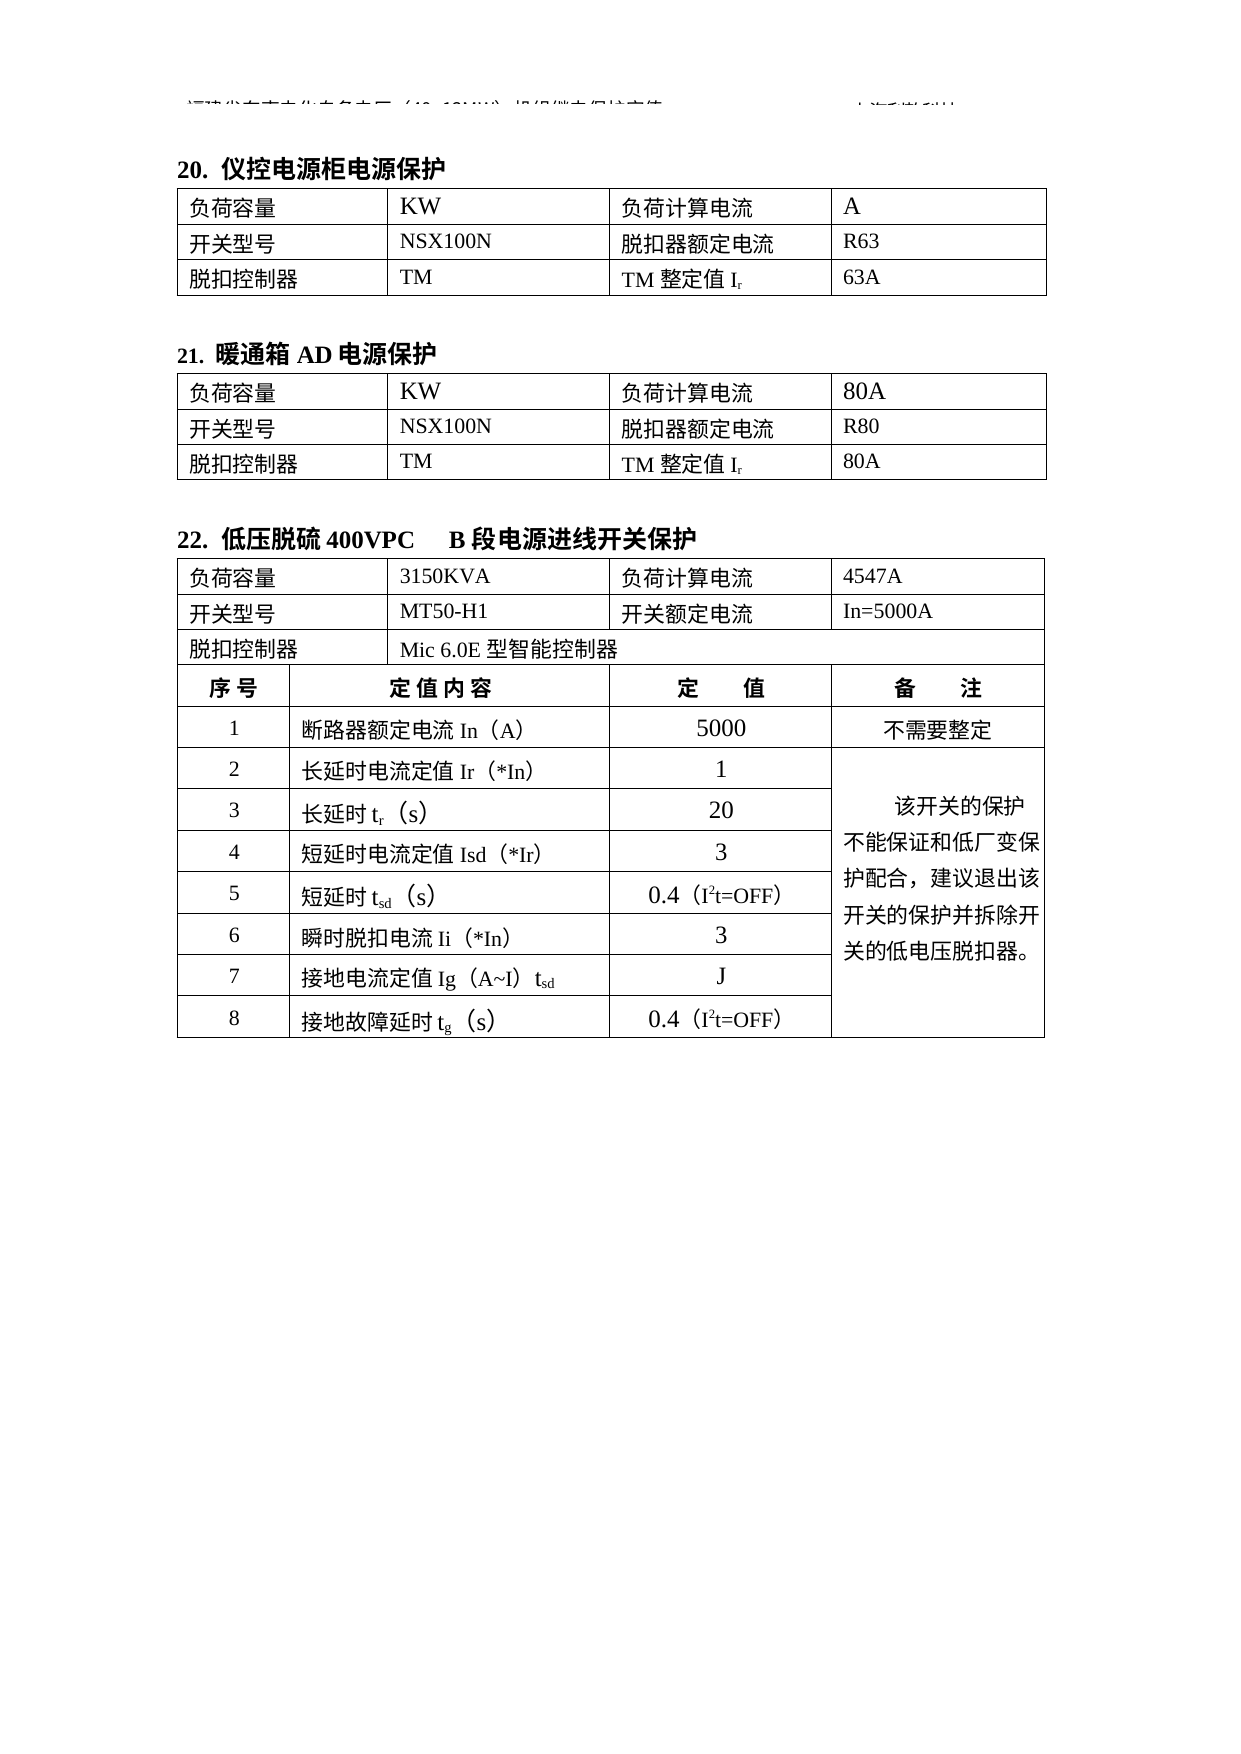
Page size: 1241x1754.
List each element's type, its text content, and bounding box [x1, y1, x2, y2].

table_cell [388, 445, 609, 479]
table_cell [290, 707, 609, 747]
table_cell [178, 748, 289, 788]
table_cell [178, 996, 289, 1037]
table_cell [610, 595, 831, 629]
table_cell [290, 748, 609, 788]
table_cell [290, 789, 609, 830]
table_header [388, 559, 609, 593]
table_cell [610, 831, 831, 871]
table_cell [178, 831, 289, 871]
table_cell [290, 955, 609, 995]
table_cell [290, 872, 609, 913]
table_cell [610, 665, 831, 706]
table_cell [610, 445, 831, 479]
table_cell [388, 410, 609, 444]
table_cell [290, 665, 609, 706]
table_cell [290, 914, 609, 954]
list 暖通箱 AD电源保护 [177, 334, 1088, 371]
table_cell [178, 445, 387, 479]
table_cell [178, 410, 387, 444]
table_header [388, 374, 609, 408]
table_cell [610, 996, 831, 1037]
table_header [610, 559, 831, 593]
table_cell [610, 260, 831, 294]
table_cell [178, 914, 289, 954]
list 低压脱硫400VPC B 段电源进线开关保护 [177, 519, 1088, 556]
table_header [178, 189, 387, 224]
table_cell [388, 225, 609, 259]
list 仪控电源柜电源保护 [177, 150, 1088, 186]
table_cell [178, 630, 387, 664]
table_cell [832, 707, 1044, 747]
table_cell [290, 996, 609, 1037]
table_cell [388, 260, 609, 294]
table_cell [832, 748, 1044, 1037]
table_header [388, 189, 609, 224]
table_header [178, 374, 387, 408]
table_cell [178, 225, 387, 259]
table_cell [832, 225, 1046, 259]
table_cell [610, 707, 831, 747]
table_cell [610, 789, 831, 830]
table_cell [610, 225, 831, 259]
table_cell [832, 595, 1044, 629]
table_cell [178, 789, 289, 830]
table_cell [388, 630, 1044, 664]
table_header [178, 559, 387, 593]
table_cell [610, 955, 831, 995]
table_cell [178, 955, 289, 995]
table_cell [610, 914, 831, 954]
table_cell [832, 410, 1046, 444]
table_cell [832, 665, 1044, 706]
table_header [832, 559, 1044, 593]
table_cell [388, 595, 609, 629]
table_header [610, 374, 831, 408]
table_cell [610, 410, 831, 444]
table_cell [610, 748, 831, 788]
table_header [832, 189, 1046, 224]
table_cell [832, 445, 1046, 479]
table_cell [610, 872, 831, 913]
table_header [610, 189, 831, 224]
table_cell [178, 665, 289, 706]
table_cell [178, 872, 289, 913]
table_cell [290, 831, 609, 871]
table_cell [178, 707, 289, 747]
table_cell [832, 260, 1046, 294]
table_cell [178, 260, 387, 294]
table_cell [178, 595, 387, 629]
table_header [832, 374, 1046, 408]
